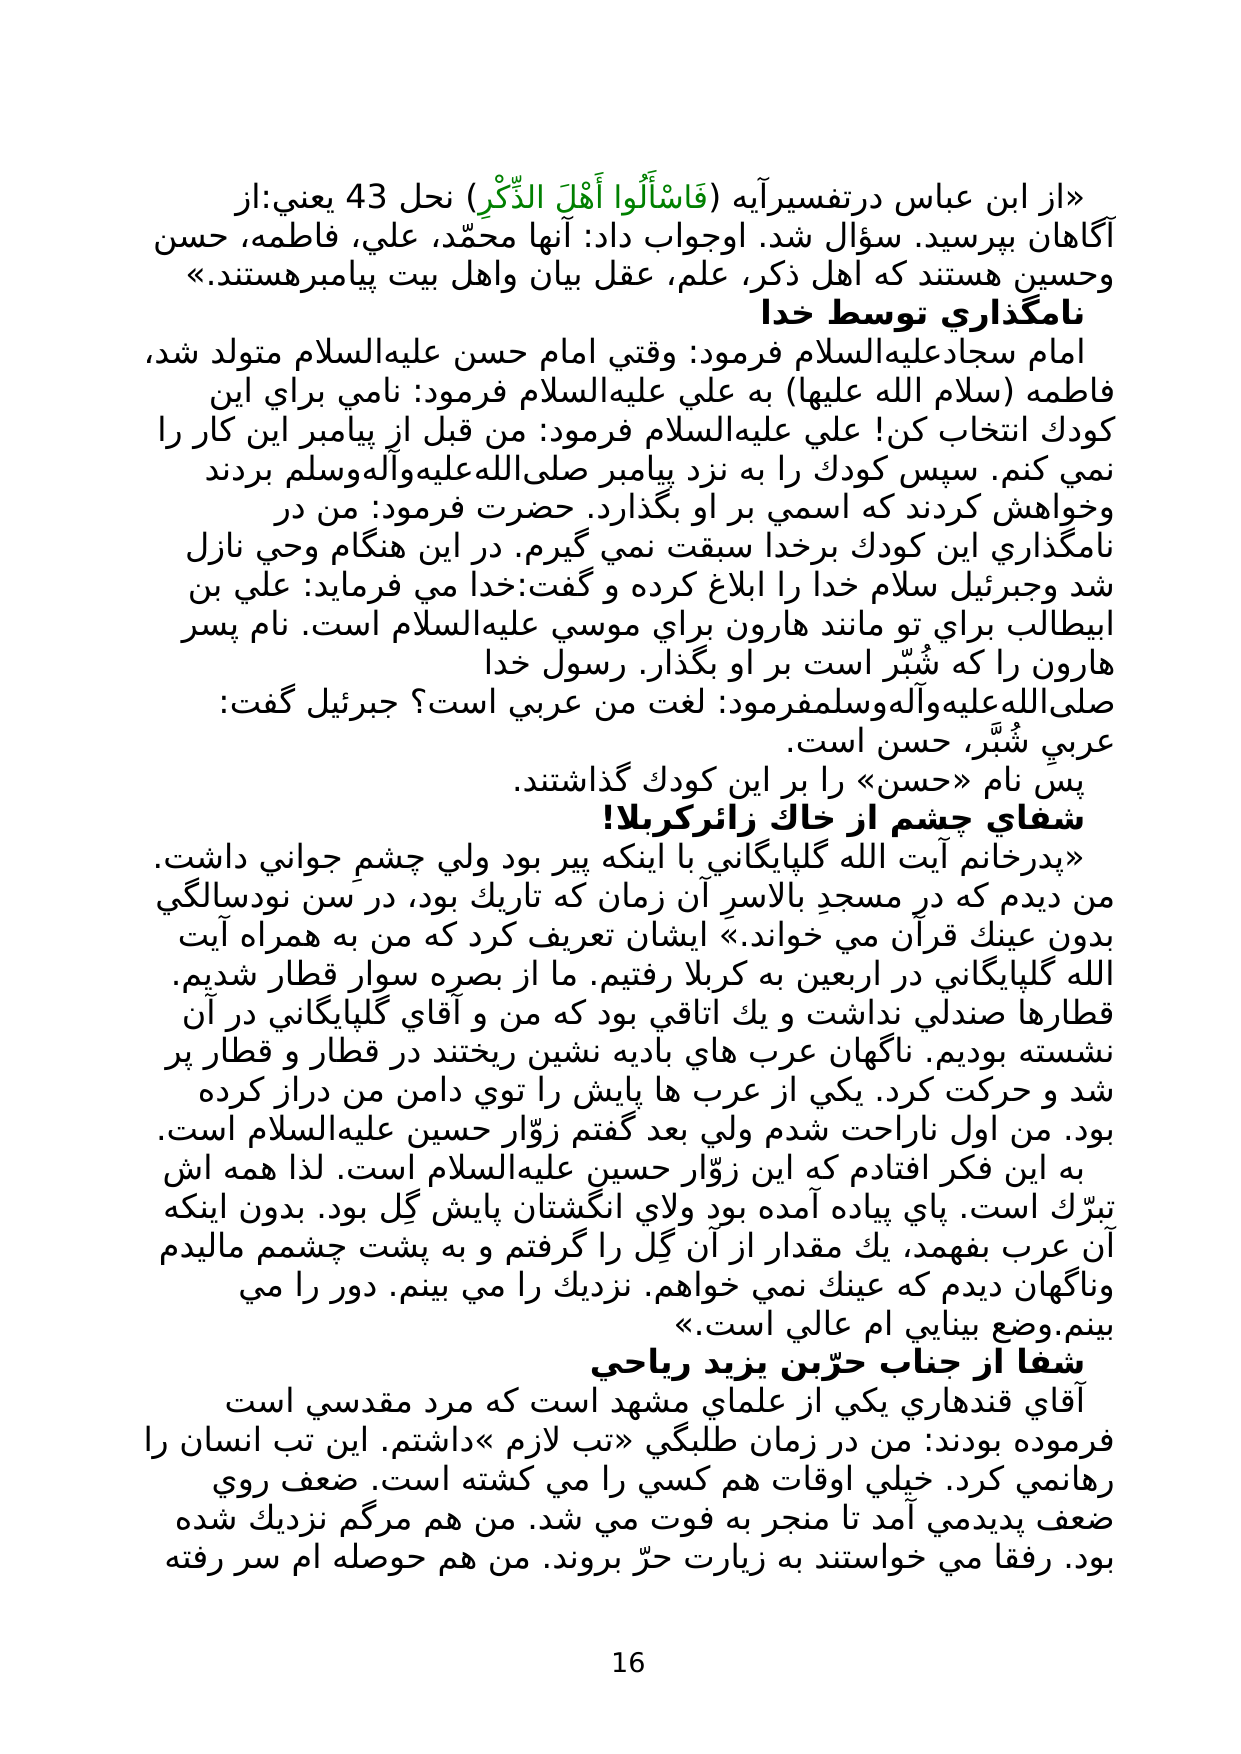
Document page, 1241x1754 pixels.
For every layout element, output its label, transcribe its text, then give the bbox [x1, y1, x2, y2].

text شفا از جناب حرّبن يزيد رياحي [141, 1343, 1116, 1382]
text «پدرخانم آيت الله گلپايگاني با اينكه پير بود ولي چشمِ جواني داشت. من ديدم كه در مسجدِ بالاسرِ آن زمان كه تاريك بود، در سن نودسالگي بدون عينك قرآن مي خواند.» ايشان تعريف كرد كه من به همراه آيت الله گلپايگاني در اربعين به كربلا رفتيم. ما از بصره سوار قطار شديم. قطارها صندلي نداشت و يك اتاقي بود كه من و آقاي گلپايگاني در آن نشسته بوديم. ناگهان عرب هاي باديه نشين ريختند در قطار و قطار پر شد و حركت كرد. يكي از عرب ها پايش را توي دامن من دراز كرده بود. من اول ناراحت شدم ولي بعد گفتم زوّار حسين عليه‌السلام است. [141, 838, 1116, 1148]
text امام سجادعليه‌السلام فرمود: وقتي امام حسن عليه‌السلام متولد شد، فاطمه (سلام الله علیها) به علي عليه‌السلام فرمود: نامي براي اين كودك انتخاب كن! علي عليه‌السلام فرمود: من قبل از پيامبر اين كار را نمي كنم. سپس كودك را به نزد پيامبر صلى‌الله‌عليه‌وآله‌وسلم بردند وخواهش كردند كه اسمي بر او بگذارد. حضرت فرمود: من در نامگذاري اين كودك برخدا سبقت نمي گيرم. در اين هنگام وحي نازل شد وجبرئيل سلام خدا را ابلاغ كرده و گفت:خدا مي فرمايد: علي بن ابيطالب براي تو مانند هارون براي موسي عليه‌السلام است. نام پسر هارون را كه شُبّر است بر او بگذار. رسول خدا صلى‌الله‌عليه‌وآله‌وسلمفرمود: لغت من عربي است؟ جبرئيل گفت: عربيِ شُبَّر، حسن است. [141, 333, 1116, 760]
text پس نام «حسن» را بر اين كودك گذاشتند. [141, 760, 1116, 799]
text شفاي چشم از خاك زائركربلا! [141, 799, 1116, 838]
text «از ابن عباس درتفسيرآيه (فَاسْأَلُوا أَهْلَ الذِّكْرِ) نحل 43 يعني:از آگاهان بپرسيد. سؤال شد. اوجواب داد: آنها محمّد، علي، فاطمه، حسن وحسين هستند كه اهل ذكر، علم، عقل بيان واهل بيت پيامبرهستند.» [141, 177, 1116, 294]
text نامگذاري توسط خدا [141, 294, 1116, 333]
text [141, 1382, 1116, 1576]
text به اين فكر افتادم كه اين زوّار حسين عليه‌السلام است. لذا همه اش تبرّك است. پاي پياده آمده بود ولاي انگشتان پايش گِل بود. بدون اينكه آن عرب بفهمد، يك مقدار از آن گِل را گرفتم و به پشت چشمم ماليدم وناگهان ديدم كه عينك نمي خواهم. نزديك را مي بينم. دور را مي بينم.وضع بينايي ام عالي است.» [141, 1148, 1116, 1343]
